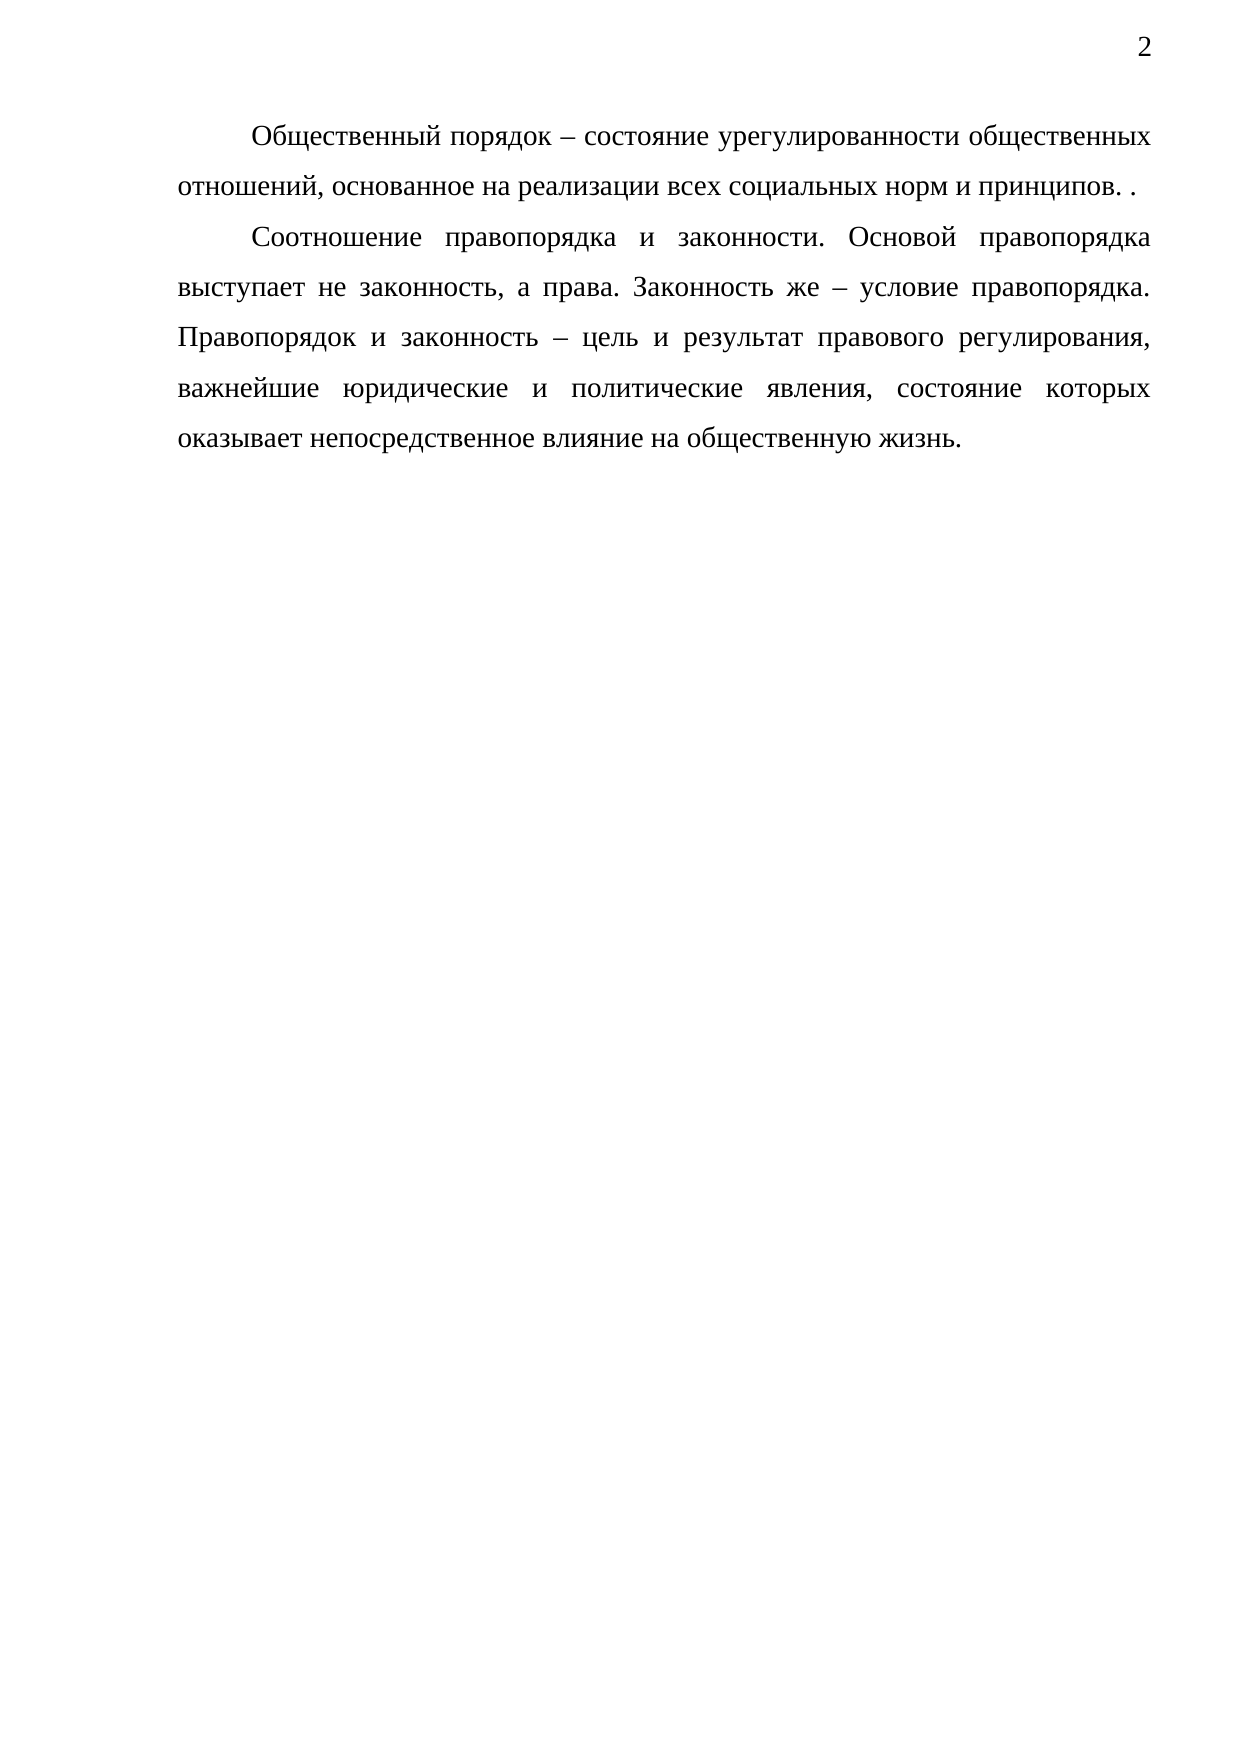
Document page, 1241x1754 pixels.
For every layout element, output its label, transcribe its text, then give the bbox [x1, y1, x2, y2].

text Соотношение правопорядка и законности. Основой правопорядка выступает не законность, а права. Законность же – условие правопорядка. Правопорядок и законность – цель и результат правового регулирования, важнейшие юридические и политические явления, состояние которых оказывает непосредственное влияние на общественную жизнь. [177, 219, 1152, 453]
text Общественный порядок – состояние урегулированности общественных отношений, основанное на реализации всех социальных норм и принципов. . [177, 118, 1152, 202]
